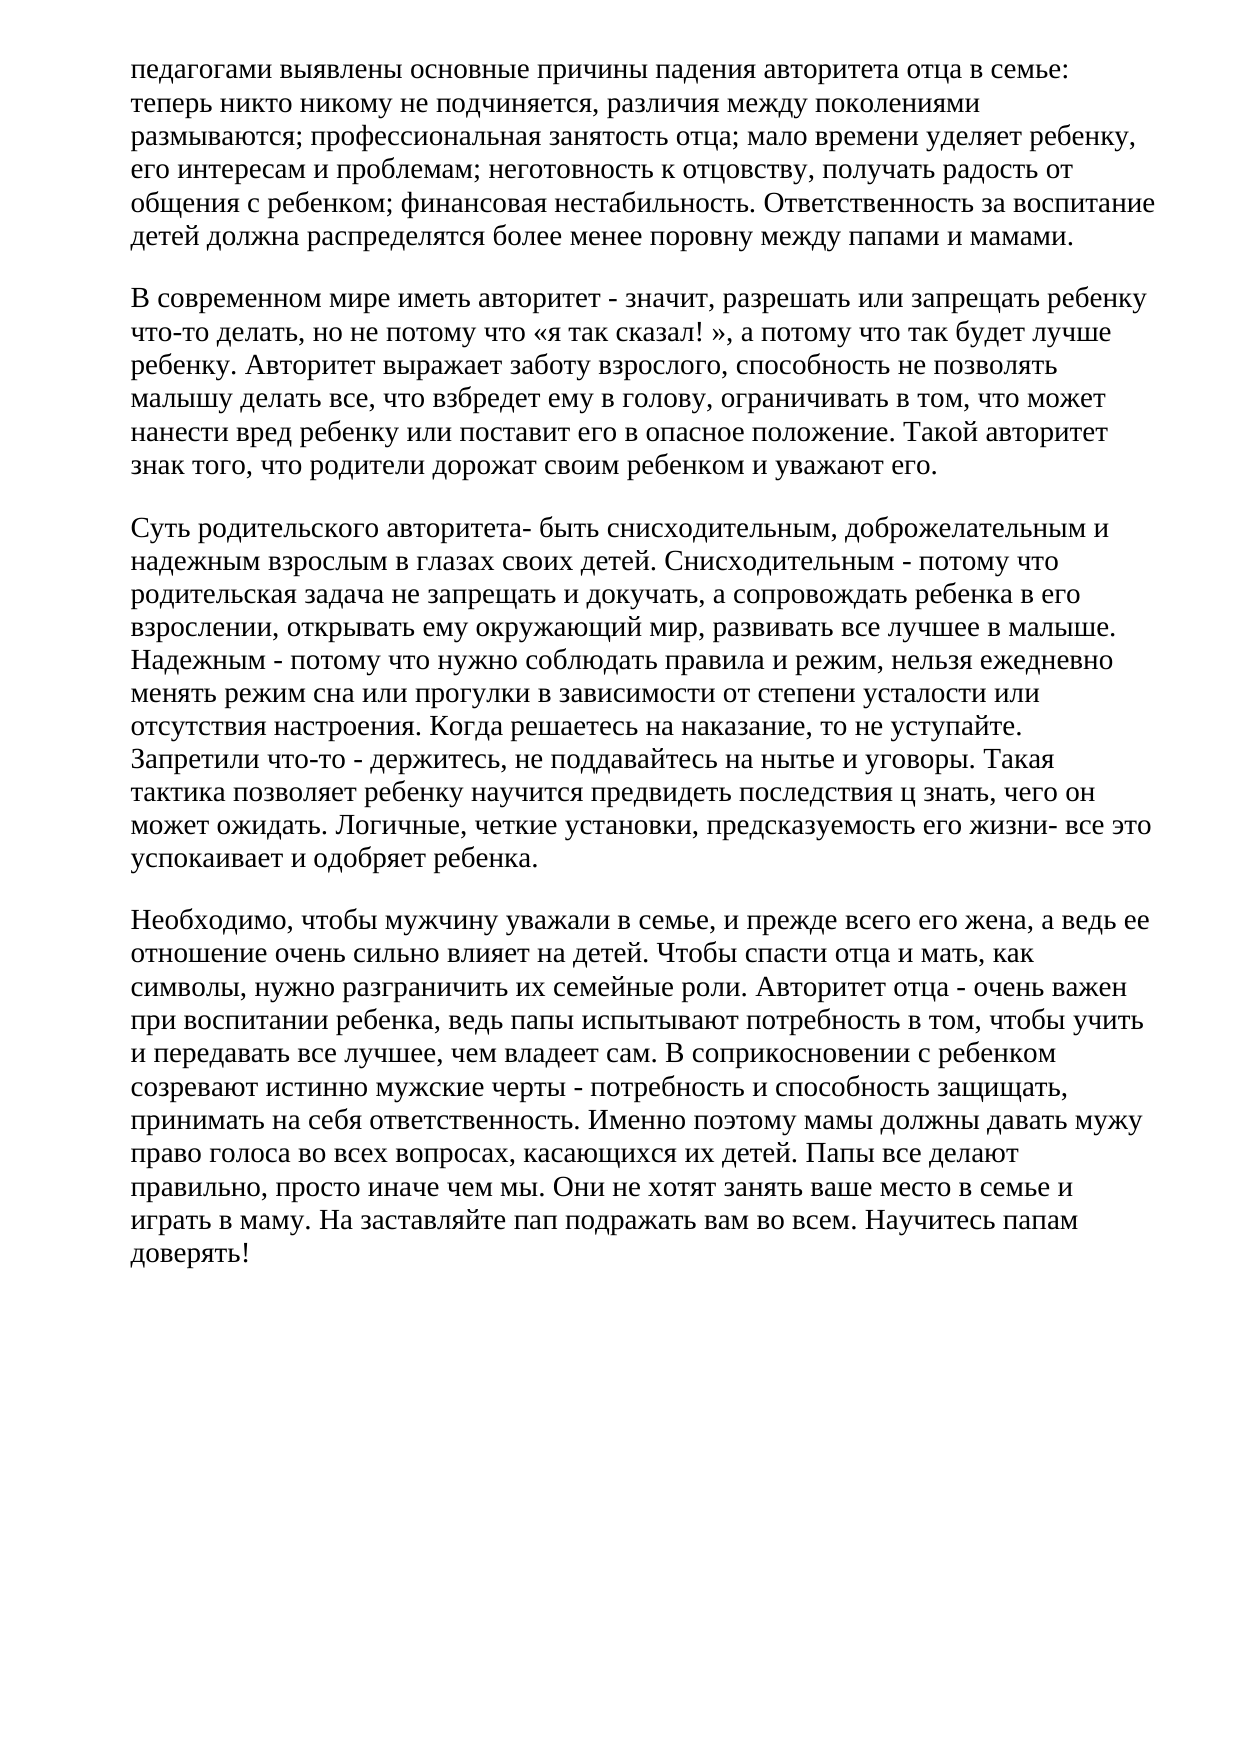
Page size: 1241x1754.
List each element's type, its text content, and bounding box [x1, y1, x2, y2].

text Необходимо, чтобы мужчину уважали в семье, и прежде всего его жена, а ведь ее отношение очень сильно влияет на детей. Чтобы спасти отца и мать, как символы, нужно разграничить их семейные роли. Авторитет отца - очень важен при воспитании ребенка, ведь папы испытывают потребность в том, чтобы учить и передавать все лучшее, чем владеет сам. В соприкосновении с ребенком созревают истинно мужские черты - потребность и способность защищать, принимать на себя ответственность. Именно поэтому мамы должны давать мужу право голоса во всех вопросах, касающихся их детей. Папы все делают правильно, просто иначе чем мы. Они не хотят занять ваше место в семье и играть в маму. На заставляйте пап подражать вам во всем. Научитесь папам доверять! [130, 903, 1157, 1269]
text Суть родительского авторитета- быть снисходительным, доброжелательным и надежным взрослым в глазах своих детей. Снисходительным - потому что родительская задача не запрещать и докучать, а сопровождать ребенка в его взрослении, открывать ему окружающий мир, развивать все лучшее в малыше. Надежным - потому что нужно соблюдать правила и режим, нельзя ежедневно менять режим сна или прогулки в зависимости от степени усталости или отсутствия настроения. Когда решаетесь на наказание, то не уступайте. Запретили что-то - держитесь, не поддавайтесь на нытье и уговоры. Такая тактика позволяет ребенку научится предвидеть последствия ц знать, чего он может ожидать. Логичные, четкие установки, предсказуемость его жизни- все это успокаивает и одобряет ребенка. [130, 511, 1157, 874]
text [130, 52, 1157, 252]
text В современном мире иметь авторитет - значит, разрешать или запрещать ребенку что-то делать, но не потому что «я так сказал! », а потому что так будет лучше ребенку. Авторитет выражает заботу взрослого, способность не позволять малышу делать все, что взбредет ему в голову, ограничивать в том, что может нанести вред ребенку или поставит его в опасное положение. Такой авторитет знак того, что родители дорожат своим ребенком и уважают его. [130, 281, 1157, 481]
